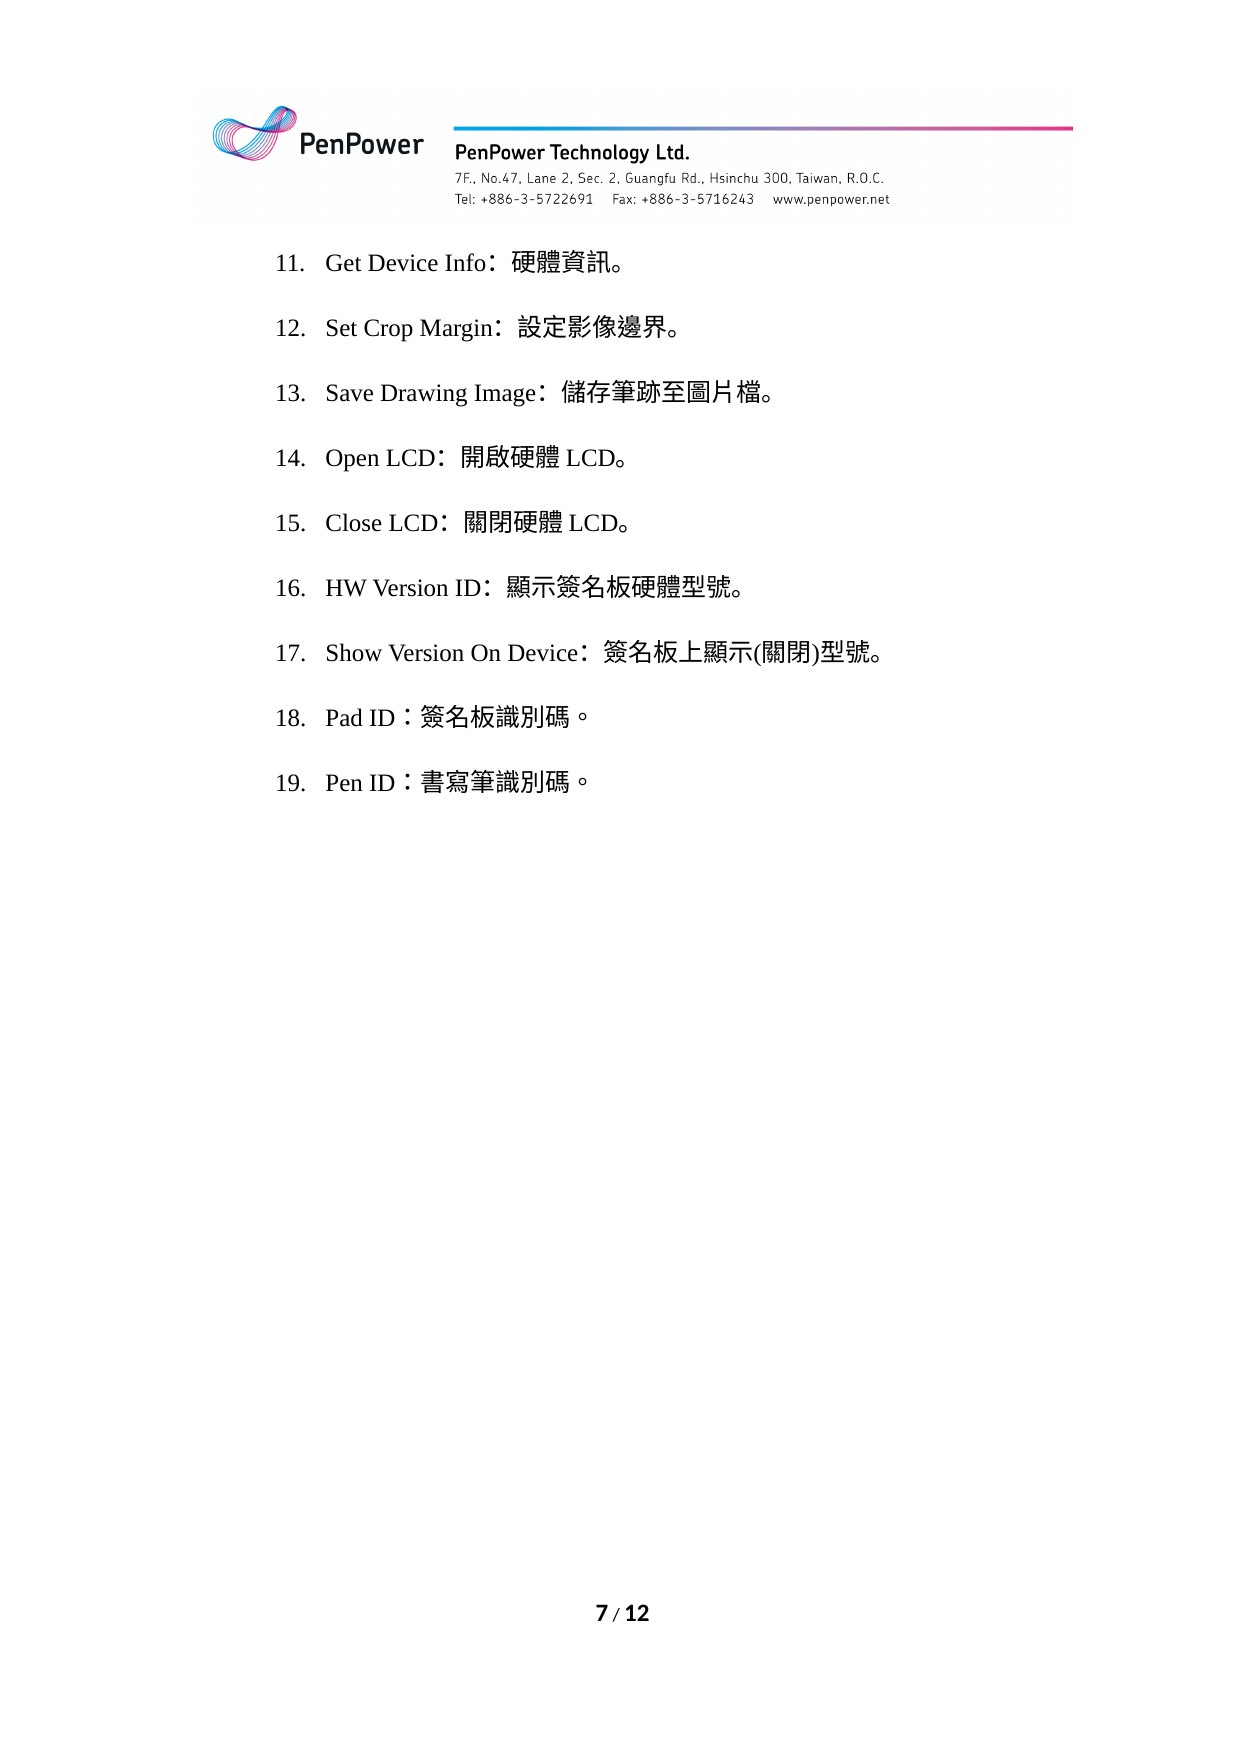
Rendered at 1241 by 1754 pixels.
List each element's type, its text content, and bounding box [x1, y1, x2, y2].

list HW Version ID：顯示簽名板硬體型號。 [275, 553, 1053, 618]
list Set Crop Margin：設定影像邊界。 [275, 293, 1053, 358]
list Open LCD：開啟硬體LCD。 [275, 423, 1053, 488]
picture [187, 88, 1074, 225]
list Pad ID：簽名板識別碼。 [275, 683, 1053, 748]
list Show Version On Device：簽名板上顯示(關閉)型號。 [275, 618, 1053, 683]
list Save Drawing Image：儲存筆跡至圖片檔。 [275, 358, 1053, 423]
list Get Device Info：硬體資訊。 [275, 228, 1053, 293]
list Pen ID：書寫筆識別碼。 [275, 748, 1053, 813]
list Close LCD：關閉硬體LCD。 [275, 488, 1053, 553]
